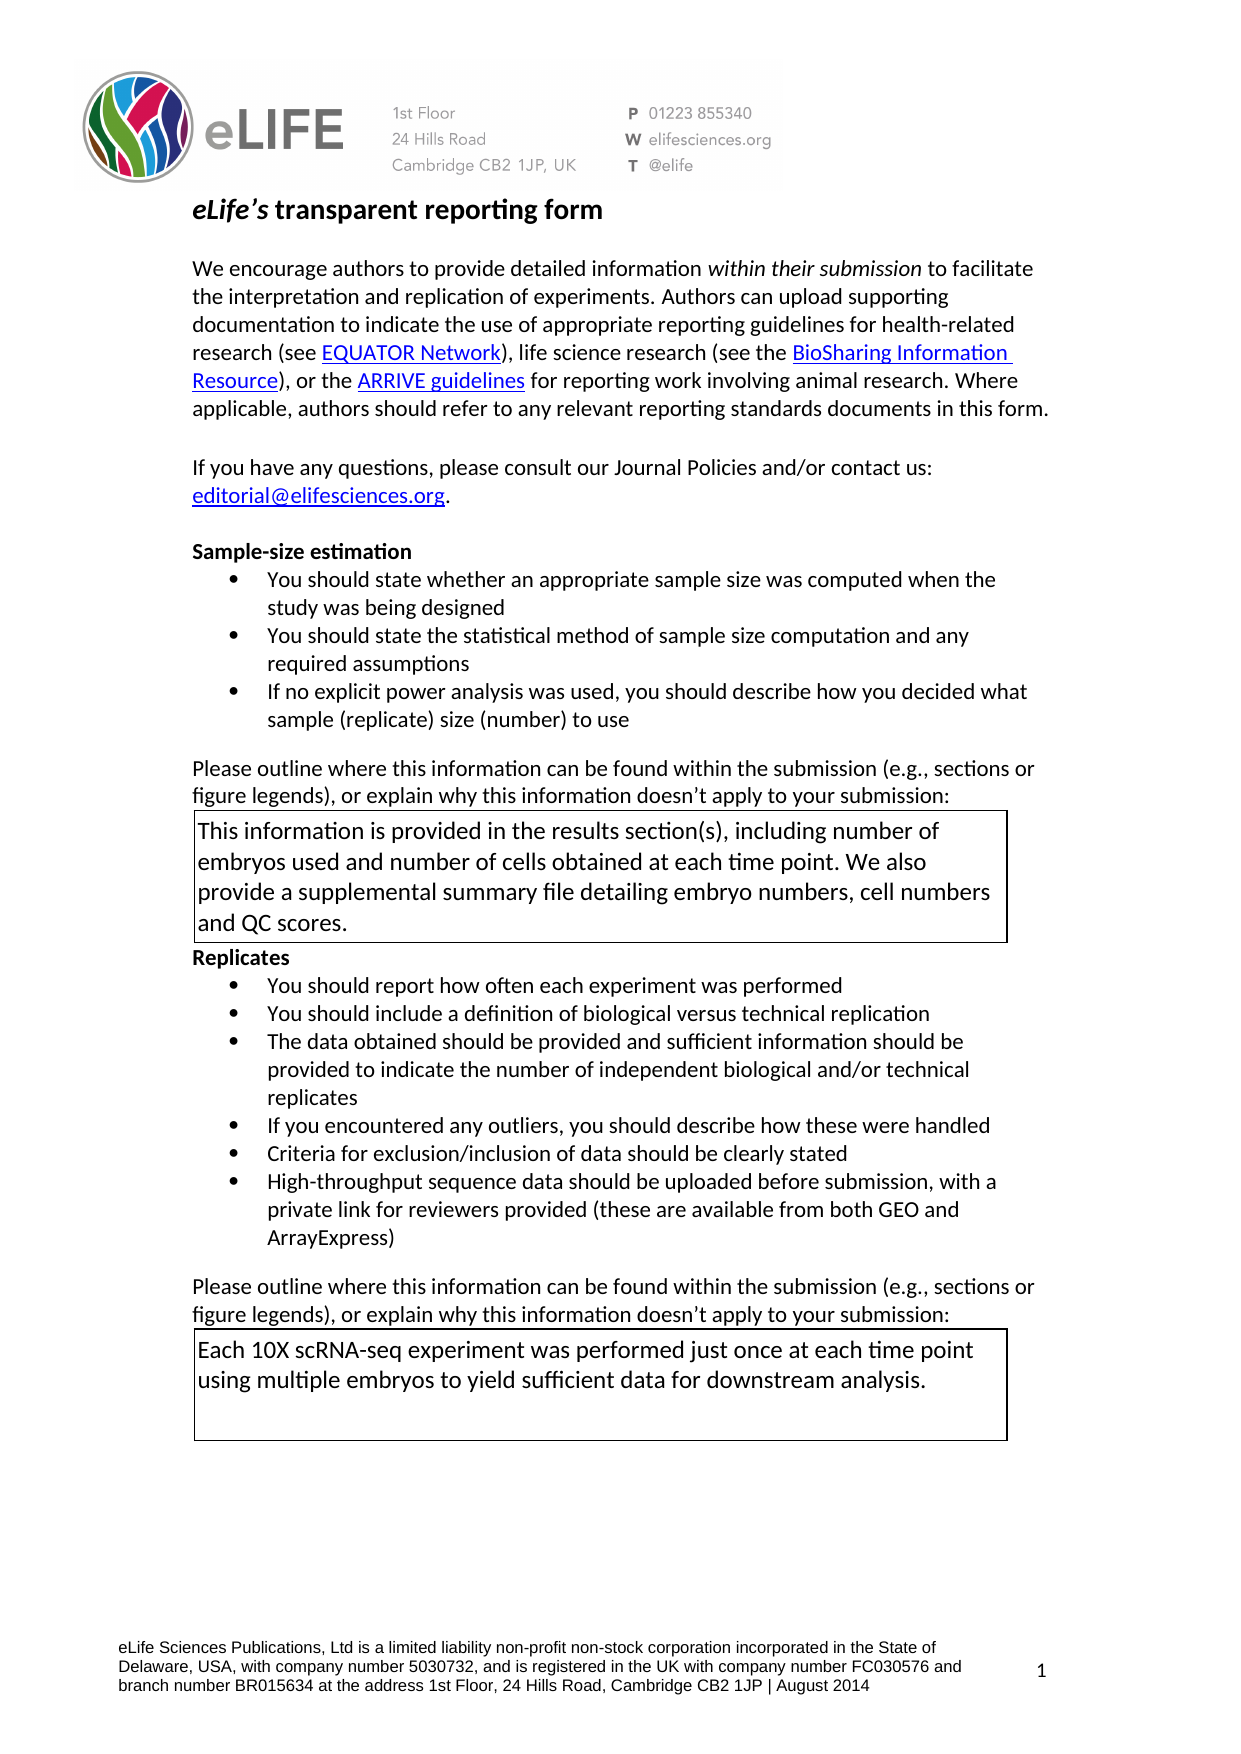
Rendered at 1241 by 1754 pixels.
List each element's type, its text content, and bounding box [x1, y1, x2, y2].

list You should state whether an appropriate sample size was computed when the study was being designed [229, 565, 1053, 621]
text eLife’s transparent reporting form [192, 191, 1053, 226]
text We encourage authors to provide detailed information within their submission to facilitate the interpretation and replication of experiments. Authors can upload supporting documentation to indicate the use of appropriate reporting guidelines for health-related research (see EQUATOR Network), life science research (see the BioSharing Information Resource), or the ARRIVE guidelines for reporting work involving animal research. Where applicable, authors should refer to any relevant reporting standards documents in this form. [192, 254, 1053, 423]
list The data obtained should be provided and sufficient information should be provided to indicate the number of independent biological and/or technical replicates [229, 1027, 1053, 1111]
list If no explicit power analysis was used, you should describe how you decided what sample (replicate) size (number) to use [229, 677, 1053, 733]
text Replicates [192, 838, 1053, 971]
list High-throughput sequence data should be uploaded before submission, with a private link for reviewers provided (these are available from both GEO and ArrayExpress) [229, 1167, 1053, 1252]
text This information is provided in the results section(s), including number of embryos used and number of cells obtained at each time point. We also provide a supplemental summary file detailing embryo numbers, cell numbers and QC scores. [195, 813, 1006, 940]
text If you have any questions, please consult our Journal Policies and/or contact us: editorial@elifesciences.org. [192, 453, 1053, 509]
text Each 10X scRNA-seq experiment was performed just once at each time point using multiple embryos to yield sufficient data for downstream analysis. [195, 1332, 1006, 1397]
list You should state the statistical method of sample size computation and any required assumptions [229, 621, 1053, 677]
list You should report how often each experiment was performed [229, 971, 1053, 999]
list Criteria for exclusion/inclusion of data should be clearly stated [229, 1139, 1053, 1167]
list You should include a definition of biological versus technical replication [229, 999, 1053, 1027]
text Sample-size estimation [192, 537, 1053, 565]
picture [73, 59, 784, 191]
list If you encountered any outliers, you should describe how these were handled [229, 1111, 1053, 1139]
